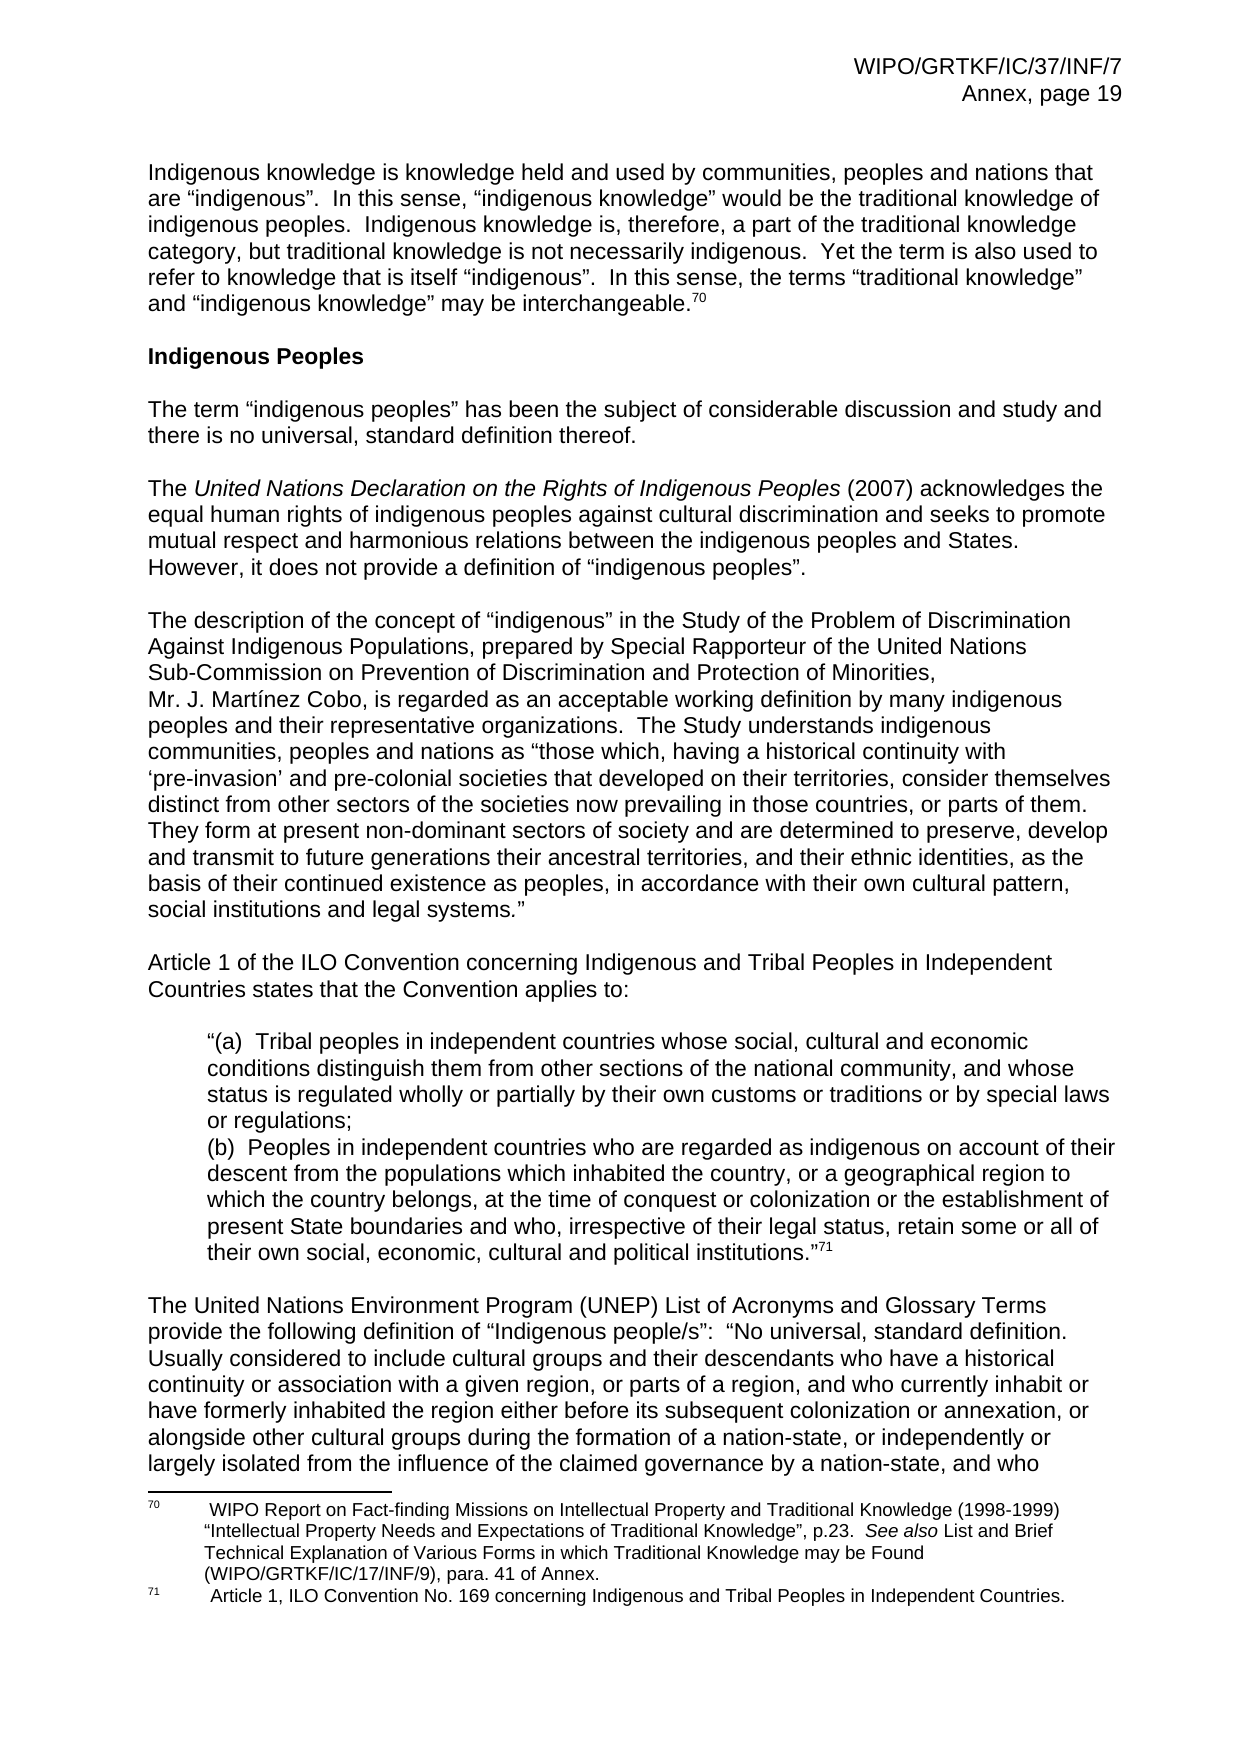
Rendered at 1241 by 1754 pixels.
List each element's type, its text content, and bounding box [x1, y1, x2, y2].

text Article 1 of the ILO Convention concerning Indigenous and Tribal Peoples in Independent Countries states that the Convention applies to: [148, 949, 1122, 1002]
text “(a) Tribal peoples in independent countries whose social, cultural and economic conditions distinguish them from other sections of the national community, and whose status is regulated wholly or partially by their own customs or traditions or by special laws or regulations; [207, 1028, 1122, 1134]
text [148, 1292, 1122, 1476]
text (b) Peoples in independent countries who are regarded as indigenous on account of their descent from the populations which inhabited the country, or a geographical region to which the country belongs, at the time of conquest or colonization or the establishment of present State boundaries and who, irrespective of their legal status, retain some or all of their own social, economic, cultural and political institutions.” [207, 1134, 1122, 1265]
text The description of the concept of “indigenous” in the Study of the Problem of Discrimination Against Indigenous Populations, prepared by Special Rapporteur of the United Nations Sub-Commission on Prevention of Discrimination and Protection of Minorities, Mr. J. Martínez Cobo, is regarded as an acceptable working definition by many indigenous peoples and their representative organizations. The Study understands indigenous communities, peoples and nations as “those which, having a historical continuity with ‘pre-invasion’ and pre-colonial societies that developed on their territories, consider themselves distinct from other sectors of the societies now prevailing in those countries, or parts of them. They form at present non-dominant sectors of society and are determined to preserve, develop and transmit to future generations their ancestral territories, and their ethnic identities, as the basis of their continued existence as peoples, in accordance with their own cultural pattern, social institutions and legal systems.” [148, 607, 1122, 923]
text Indigenous Peoples [148, 343, 1122, 369]
text The United Nations Declaration on the Rights of Indigenous Peoples (2007) acknowledges the equal human rights of indigenous peoples against cultural discrimination and seeks to promote mutual respect and harmonious relations between the indigenous peoples and States. However, it does not provide a definition of “indigenous peoples”. [148, 475, 1122, 580]
text The term “indigenous peoples” has been the subject of considerable discussion and study and there is no universal, standard definition thereof. [148, 396, 1122, 448]
text Indigenous knowledge is knowledge held and used by communities, peoples and nations that are “indigenous”. In this sense, “indigenous knowledge” would be the traditional knowledge of indigenous peoples. Indigenous knowledge is, therefore, a part of the traditional knowledge category, but traditional knowledge is not necessarily indigenous. Yet the term is also used to refer to knowledge that is itself “indigenous”. In this sense, the terms “traditional knowledge” and “indigenous knowledge” may be interchangeable. [148, 158, 1122, 317]
